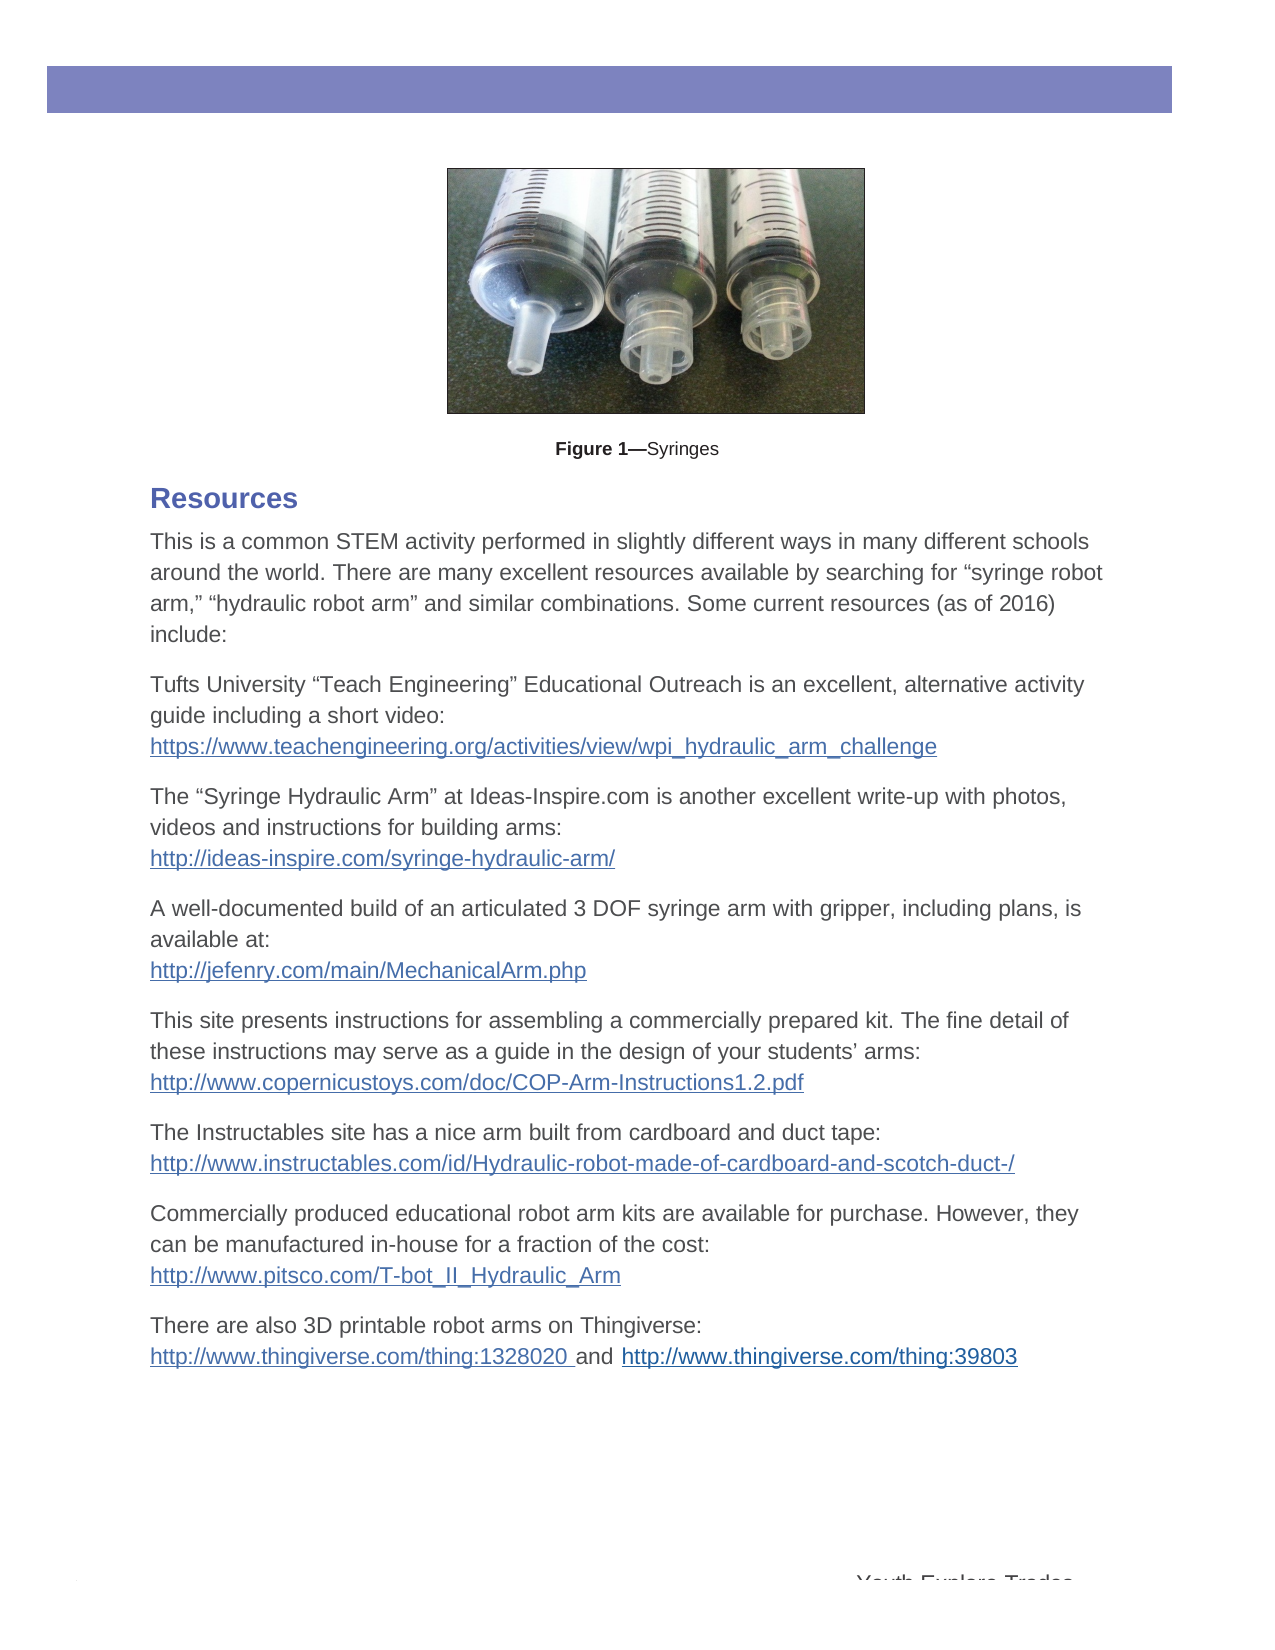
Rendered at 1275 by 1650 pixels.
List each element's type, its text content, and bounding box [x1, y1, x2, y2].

text The Instructables site has a nice arm built from cardboard and duct tape: http://www.instructables.com/id/Hydraulic-robot-made-of-cardboard-and-scotch-duct-/ [150, 1119, 1084, 1177]
text Tufts University “Teach Engineering” Educational Outreach is an excellent, alternative activity guide including a short video: https://www.teachengineering.org/activities/view/wpi_hydraulic_arm_challenge [150, 671, 1092, 759]
text http://www.pitsco.com/T-bot_II_Hydraulic_Arm [150, 1262, 1183, 1289]
subtitle Resources [150, 481, 299, 515]
text This site presents instructions for assembling a commercially prepared kit. The fine detail of these instructions may serve as a guide in the design of your students’ arms: http://www.copernicustoys.com/doc/COP-Arm-Instructions1.2.pdf [150, 1007, 1075, 1096]
picture [448, 169, 864, 413]
text http://jefenry.com/main/MechanicalArm.php [150, 957, 1183, 983]
text Figure 1—Syringes [555, 437, 1183, 459]
text This is a common STEM activity performed in slightly different ways in many different schools around the world. There are many excellent resources available by searching for “syringe robot arm,” “hydraulic robot arm” and similar combinations. Some current resources (as of 2016) include: [150, 528, 1121, 647]
text The “Syringe Hydraulic Arm” at Ideas-Inspire.com is another excellent write-up with photos, videos and instructions for building arms: [150, 783, 1092, 840]
text A well-documented build of an articulated 3 DOF syringe arm with gripper, including plans, is available at: [150, 895, 1092, 952]
text Commercially produced educational robot arm kits are available for purchase. However, they can be manufactured in-house for a fraction of the cost: [150, 1200, 1092, 1257]
text There are also 3D printable robot arms on Thingiverse: http://www.thingiverse.com/thing:1328020 and http://www.thingiverse.com/thing:39803 [150, 1312, 1092, 1370]
text http://ideas-inspire.com/syringe-hydraulic-arm/ [150, 845, 1183, 871]
